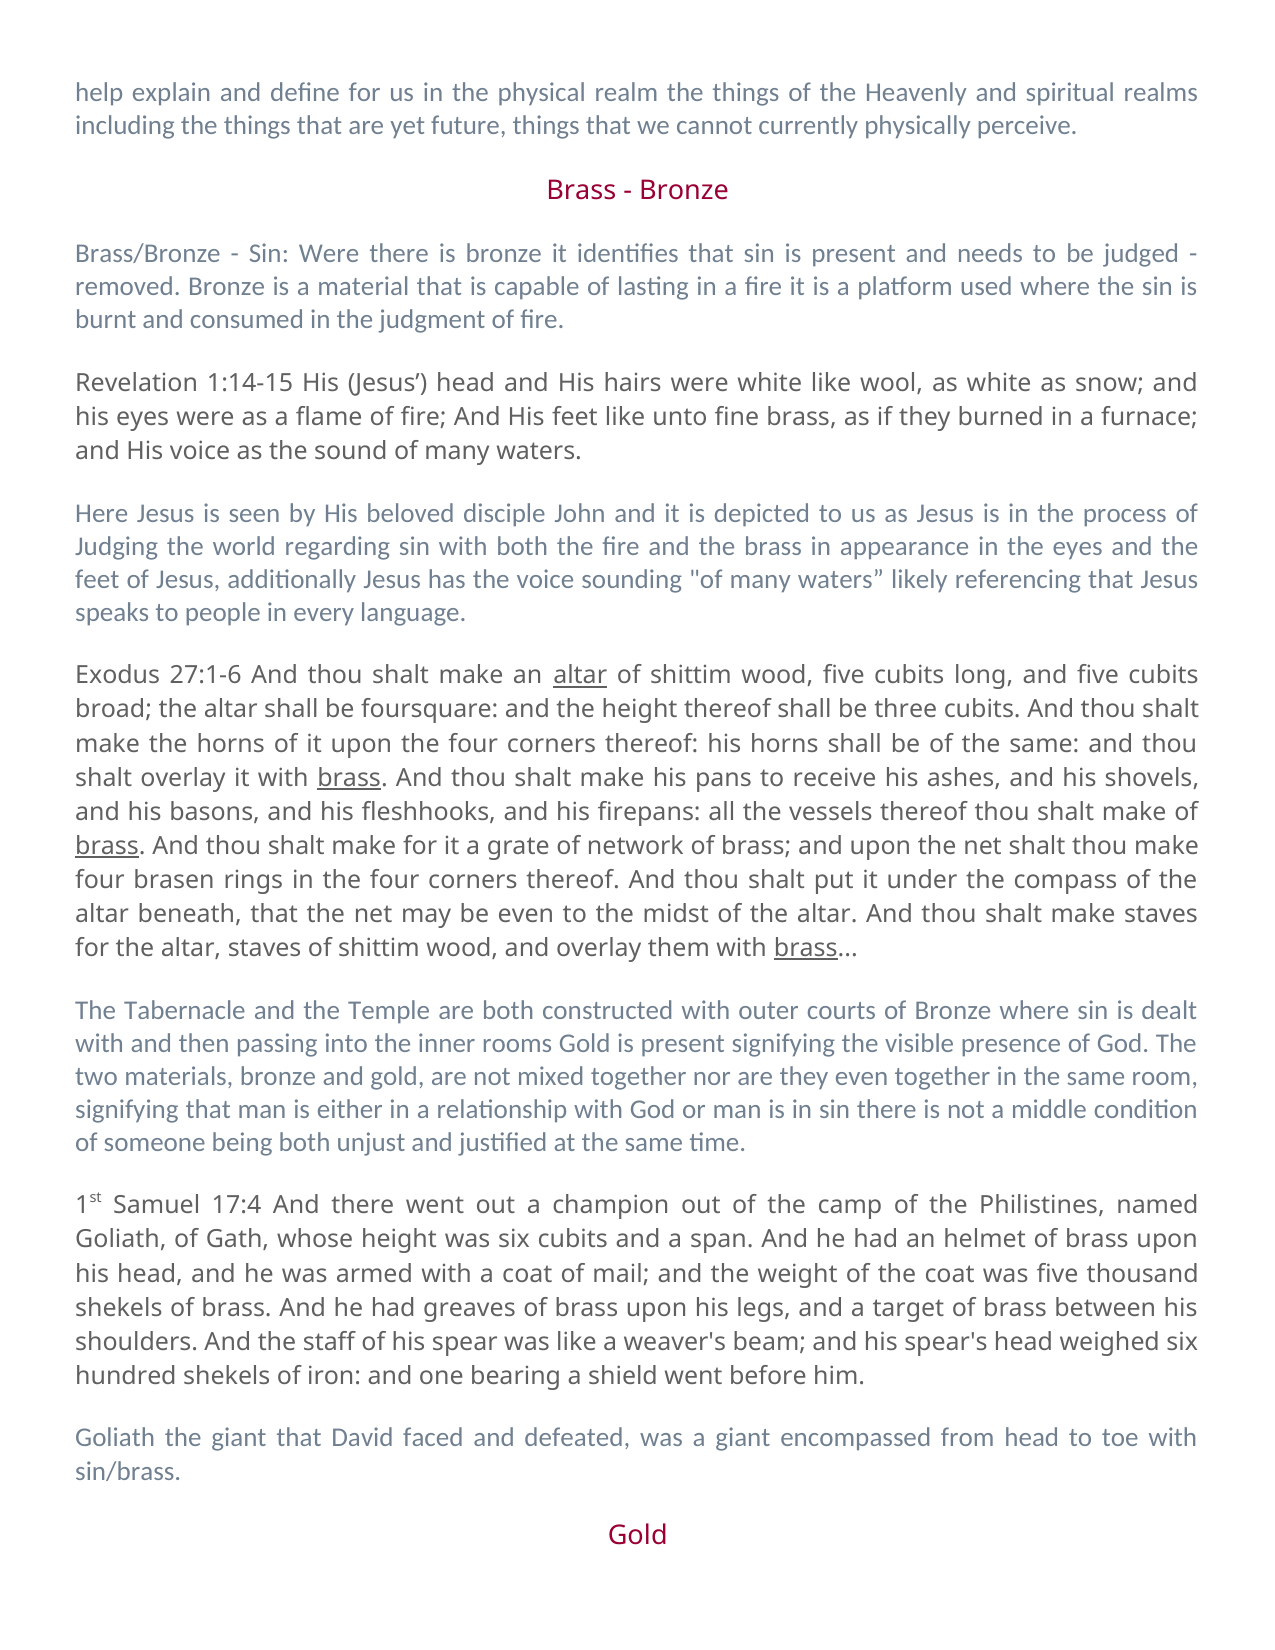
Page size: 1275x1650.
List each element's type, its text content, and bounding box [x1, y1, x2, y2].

text 1st Samuel 17:4 And there went out a champion out of the camp of the Philistines, named Goliath, of Gath, whose height was six cubits and a span. And he had an helmet of brass upon his head, and he was armed with a coat of mail; and the weight of the coat was five thousand shekels of brass. And he had greaves of brass upon his legs, and a target of brass between his shoulders. And the staff of his spear was like a weaver's beam; and his spear's head weighed six hundred shekels of iron: and one bearing a shield went before him. [75, 1187, 1200, 1391]
text The Tabernacle and the Temple are both constructed with outer courts of Bronze where sin is dealt with and then passing into the inner rooms Gold is present signifying the visible presence of God. The two materials, bronze and gold, are not mixed together nor are they even together in the same room, signifying that man is either in a relationship with God or man is in sin there is not a middle condition of someone being both unjust and justified at the same time. [75, 993, 1200, 1158]
text Exodus 27:1-6 And thou shalt make an altar of shittim wood, five cubits long, and five cubits broad; the altar shall be foursquare: and the height thereof shall be three cubits. And thou shalt make the horns of it upon the four corners thereof: his horns shall be of the same: and thou shalt overlay it with brass. And thou shalt make his pans to receive his ashes, and his shovels, and his basons, and his fleshhooks, and his firepans: all the vessels thereof thou shalt make of brass. And thou shalt make for it a grate of network of brass; and upon the net shalt thou make four brasen rings in the four corners thereof. And thou shalt put it under the compass of the altar beneath, that the net may be even to the midst of the altar. And thou shalt make staves for the altar, staves of shittim wood, and overlay them with brass... [75, 657, 1200, 964]
text Goliath the giant that David faced and defeated, was a giant encompassed from head to toe with sin/brass. [75, 1421, 1200, 1487]
text Revelation 1:14-15 His (Jesus’) head and His hairs were white like wool, as white as snow; and his eyes were as a flame of fire; And His feet like unto fine brass, as if they burned in a furnace; and His voice as the sound of many waters. [75, 364, 1200, 467]
text Here Jesus is seen by His beloved disciple John and it is depicted to us as Jesus is in the process of Judging the world regarding sin with both the fire and the brass in appearance in the eyes and the feet of Jesus, additionally Jesus has the voice sounding "of many waters” likely referencing that Jesus speaks to people in every language. [75, 496, 1200, 628]
text Gold [75, 1516, 1200, 1553]
text Brass/Bronze - Sin: Were there is bronze it identifies that sin is present and needs to be judged - removed. Bronze is a material that is capable of lasting in a fire it is a platform used where the sin is burnt and consumed in the judgment of fire. [75, 236, 1200, 335]
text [75, 75, 1200, 141]
text Brass - Bronze [75, 170, 1200, 207]
